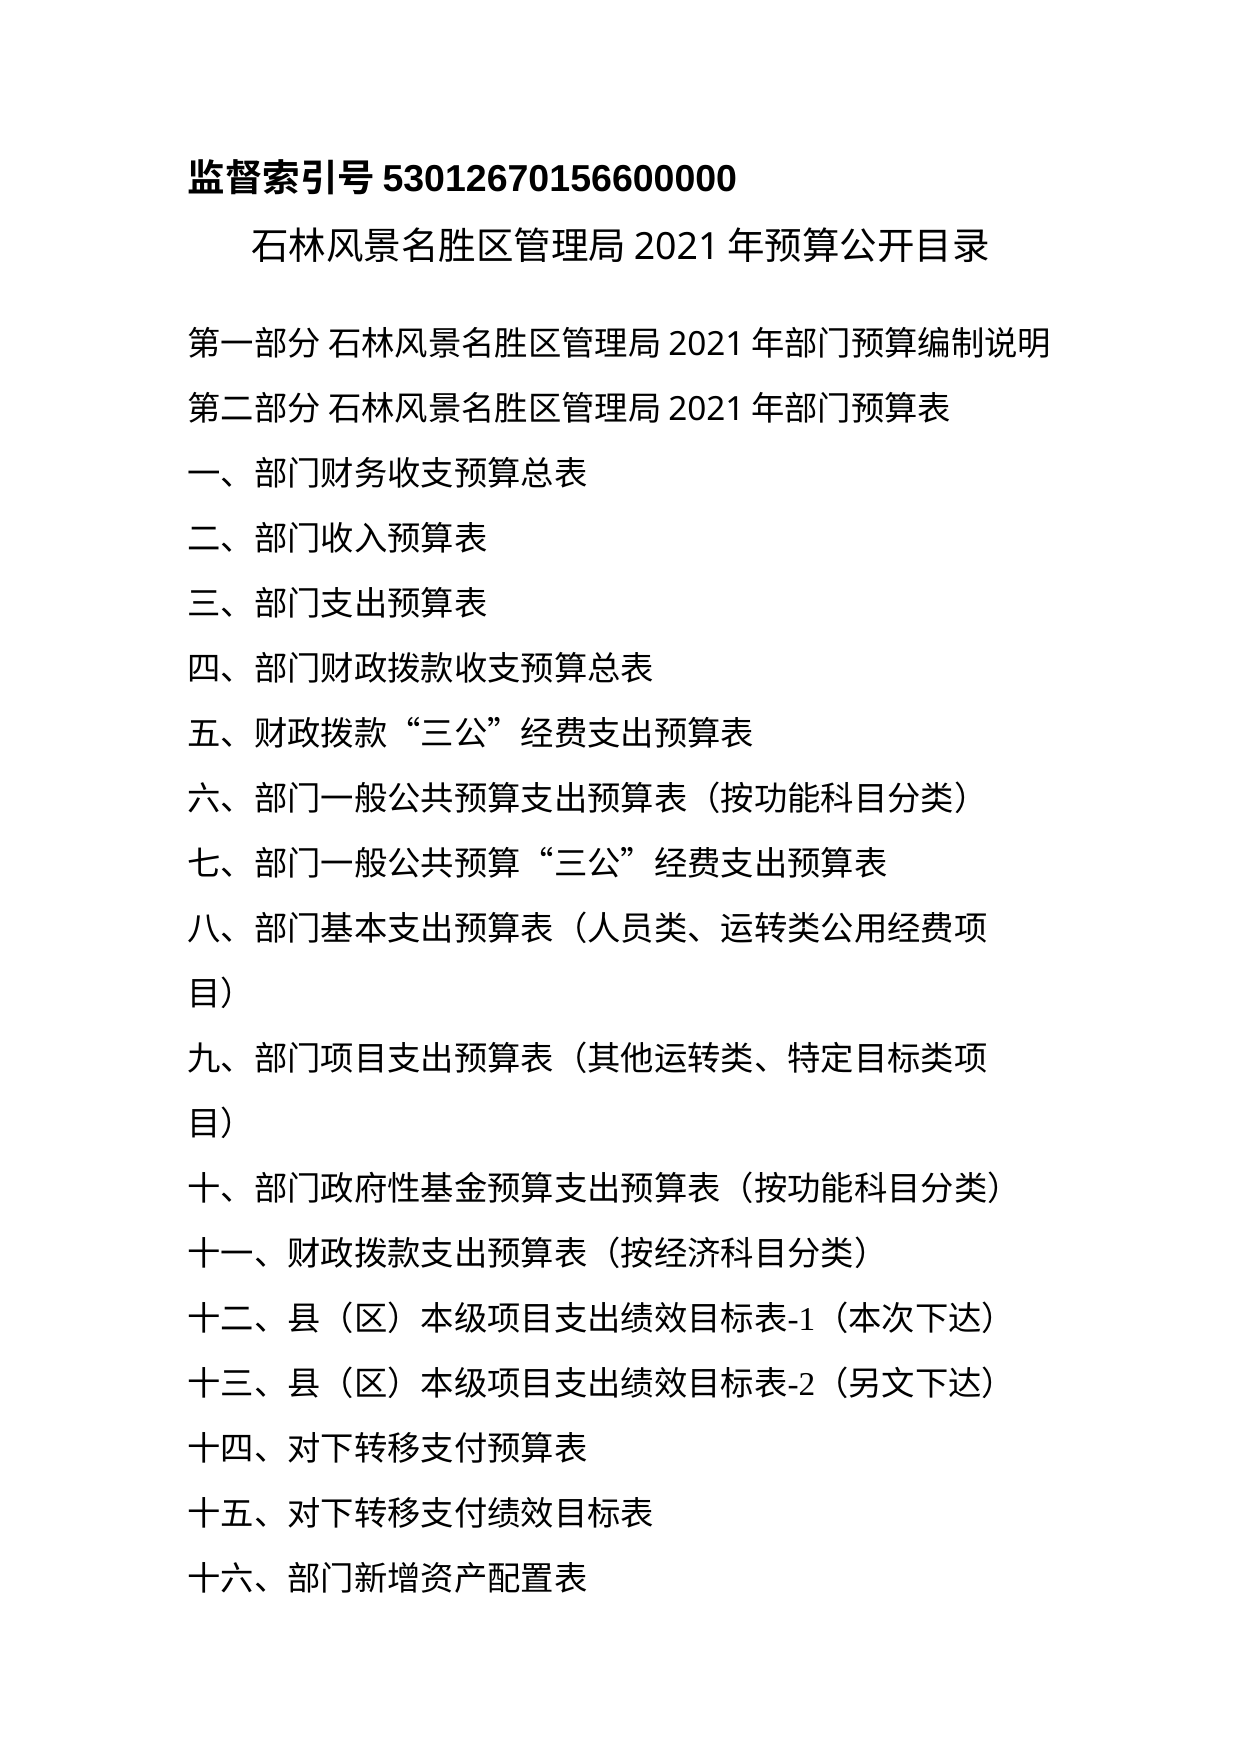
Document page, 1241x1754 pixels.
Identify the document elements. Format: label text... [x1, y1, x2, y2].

text 十五、对下转移支付绩效目标表 [187, 1478, 1053, 1543]
text 九、部门项目支出预算表（其他运转类、特定目标类项目） [187, 1023, 1053, 1153]
text 四、部门财政拨款收支预算总表 [187, 633, 1053, 698]
text 五、财政拨款“三公”经费支出预算表 [187, 698, 1053, 763]
text 三、部门支出预算表 [187, 568, 1053, 633]
text 一、部门财务收支预算总表 [187, 438, 1053, 503]
text 第二部分 石林风景名胜区管理局2021年部门预算表 [187, 373, 1053, 438]
text 十三、县（区）本级项目支出绩效目标表-2（另文下达） [187, 1348, 1053, 1413]
text 第一部分 石林风景名胜区管理局2021年部门预算编制说明 [187, 308, 1053, 373]
text 八、部门基本支出预算表（人员类、运转类公用经费项目） [187, 893, 1053, 1023]
text 石林风景名胜区管理局2021年预算公开目录 [187, 211, 1053, 276]
text 二、部门收入预算表 [187, 503, 1053, 568]
text 六、部门一般公共预算支出预算表（按功能科目分类） [187, 763, 1053, 828]
text 十一、财政拨款支出预算表（按经济科目分类） [187, 1218, 1053, 1283]
text 十四、对下转移支付预算表 [187, 1413, 1053, 1478]
text 十、部门政府性基金预算支出预算表（按功能科目分类） [187, 1153, 1053, 1218]
text 监督索引号53012670156600000 [187, 146, 1053, 211]
text 七、部门一般公共预算“三公”经费支出预算表 [187, 828, 1053, 893]
text 十六、部门新增资产配置表 [187, 1543, 1053, 1608]
text 十二、县（区）本级项目支出绩效目标表-1（本次下达） [187, 1283, 1053, 1348]
